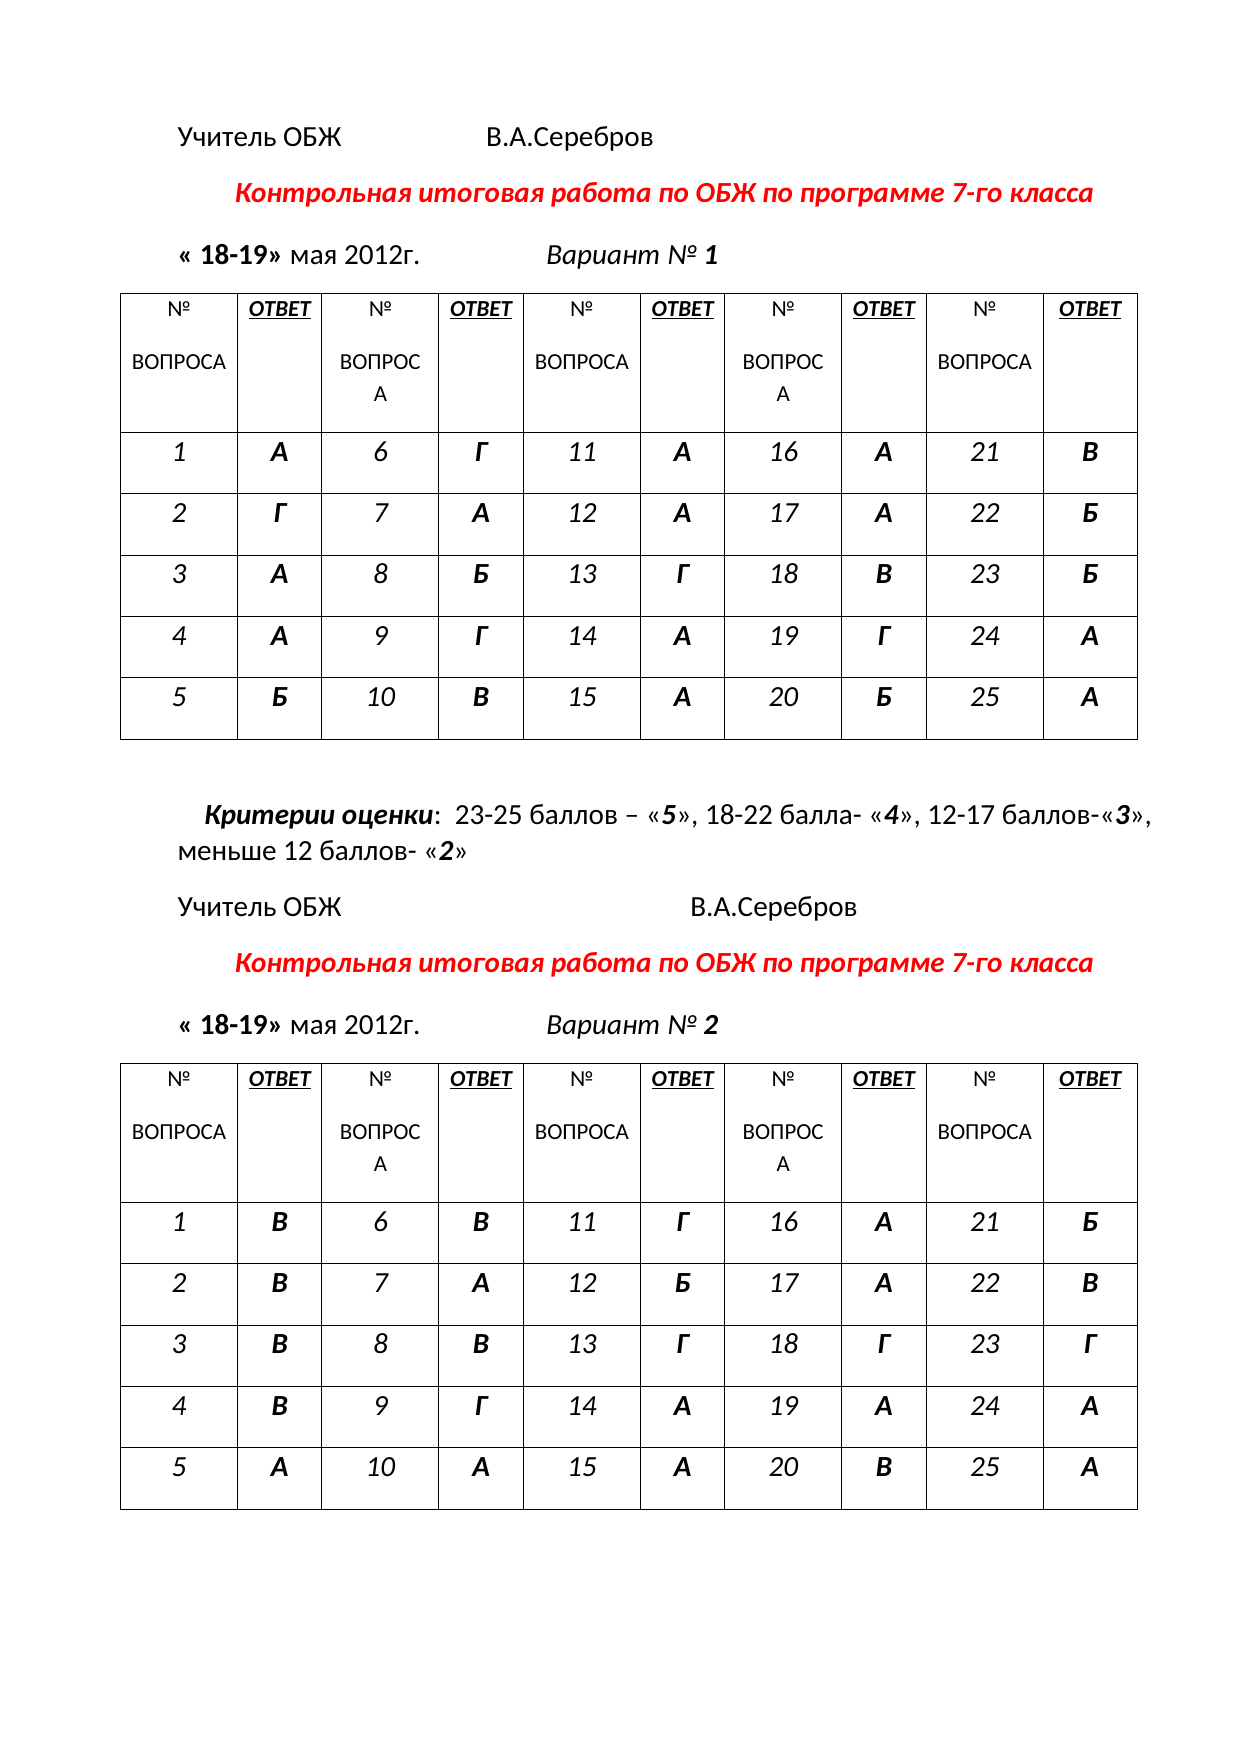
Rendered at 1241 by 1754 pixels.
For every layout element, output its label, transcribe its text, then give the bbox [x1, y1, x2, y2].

table_cell А [842, 433, 926, 493]
table_cell 2 [121, 1264, 237, 1324]
table_cell 12 [524, 494, 640, 554]
text Учитель ОБЖ В.А.Серебров [177, 888, 1152, 924]
table_cell 3 [121, 1326, 237, 1386]
table_cell 21 [927, 433, 1043, 493]
table_cell 14 [524, 617, 640, 677]
table_cell 20 [725, 1448, 841, 1508]
table_cell 8 [322, 1326, 438, 1386]
table_cell В [238, 1203, 321, 1263]
table_cell А [842, 1264, 926, 1324]
table_cell А [842, 1203, 926, 1263]
table_cell А [439, 494, 523, 554]
table_cell В [439, 1326, 523, 1386]
table_cell 4 [121, 1387, 237, 1447]
table_cell А [1044, 678, 1137, 738]
table_cell 24 [927, 617, 1043, 677]
text « 18-19» мая 2012г. Вариант № 1 [177, 236, 1152, 272]
table_cell В [238, 1264, 321, 1324]
table_header № ВОПРОСА [927, 294, 1043, 432]
table_cell Б [1044, 1203, 1137, 1263]
table_cell Г [842, 1326, 926, 1386]
table_header № ВОПРОСА [725, 1064, 841, 1202]
table_header № ВОПРОСА [322, 294, 438, 432]
table_header ОТВЕТ [238, 1064, 321, 1202]
table_cell А [1044, 617, 1137, 677]
table_cell А [1044, 1387, 1137, 1447]
table_cell 9 [322, 617, 438, 677]
table_cell А [238, 617, 321, 677]
table_cell 7 [322, 494, 438, 554]
table_header № ВОПРОСА [121, 1064, 237, 1202]
table_cell 5 [121, 678, 237, 738]
table_cell 20 [725, 678, 841, 738]
table_cell В [1044, 1264, 1137, 1324]
table_cell 15 [524, 678, 640, 738]
table_cell Г [1044, 1326, 1137, 1386]
table_cell Г [641, 1326, 724, 1386]
table_header № ВОПРОСА [322, 1064, 438, 1202]
table_cell 15 [524, 1448, 640, 1508]
table_cell 25 [927, 1448, 1043, 1508]
table_cell В [238, 1387, 321, 1447]
table_cell В [439, 1203, 523, 1263]
table_cell А [1044, 1448, 1137, 1508]
table_cell В [238, 1326, 321, 1386]
table_header ОТВЕТ [439, 294, 523, 432]
table_cell 13 [524, 1326, 640, 1386]
text Контрольная итоговая работа по ОБЖ по программе 7-го класса [177, 944, 1152, 980]
table_cell 16 [725, 433, 841, 493]
table_cell А [842, 494, 926, 554]
table_cell А [641, 678, 724, 738]
table_cell 8 [322, 556, 438, 616]
table_cell Г [439, 617, 523, 677]
table_header № ВОПРОСА [524, 294, 640, 432]
table_header ОТВЕТ [1044, 1064, 1137, 1202]
table_cell 1 [121, 1203, 237, 1263]
table_cell Г [641, 556, 724, 616]
table_cell А [641, 617, 724, 677]
table_cell 3 [121, 556, 237, 616]
table_header ОТВЕТ [842, 294, 926, 432]
table_cell В [1044, 433, 1137, 493]
table_cell 25 [927, 678, 1043, 738]
table_header ОТВЕТ [1044, 294, 1137, 432]
table_cell Б [842, 678, 926, 738]
table_cell 24 [927, 1387, 1043, 1447]
table_cell 9 [322, 1387, 438, 1447]
table_cell Б [439, 556, 523, 616]
table_header ОТВЕТ [641, 294, 724, 432]
table_cell 6 [322, 433, 438, 493]
table_cell 18 [725, 556, 841, 616]
table_cell 23 [927, 556, 1043, 616]
table_cell 7 [322, 1264, 438, 1324]
text Контрольная итоговая работа по ОБЖ по программе 7-го класса [177, 174, 1152, 210]
table_cell 11 [524, 433, 640, 493]
table_cell 19 [725, 1387, 841, 1447]
table_cell Б [1044, 494, 1137, 554]
table_cell 2 [121, 494, 237, 554]
table_cell Г [439, 433, 523, 493]
text « 18-19» мая 2012г. Вариант № 2 [177, 1006, 1152, 1042]
table_cell 16 [725, 1203, 841, 1263]
table_cell 18 [725, 1326, 841, 1386]
table_cell А [238, 1448, 321, 1508]
table_cell 21 [927, 1203, 1043, 1263]
table_cell 5 [121, 1448, 237, 1508]
table_cell 14 [524, 1387, 640, 1447]
table_cell А [641, 433, 724, 493]
table_cell 22 [927, 494, 1043, 554]
table_cell Г [238, 494, 321, 554]
table_cell А [238, 556, 321, 616]
table_cell А [439, 1448, 523, 1508]
table_cell 13 [524, 556, 640, 616]
text Учитель ОБЖ В.А.Серебров [177, 118, 1152, 154]
table_cell В [842, 556, 926, 616]
table_cell А [641, 494, 724, 554]
table_cell 23 [927, 1326, 1043, 1386]
table_cell В [842, 1448, 926, 1508]
table_header № ВОПРОСА [725, 294, 841, 432]
table_cell Б [1044, 556, 1137, 616]
table_cell А [842, 1387, 926, 1447]
table_cell А [641, 1448, 724, 1508]
table_header № ВОПРОСА [121, 294, 237, 432]
table_cell Г [641, 1203, 724, 1263]
table_cell Б [238, 678, 321, 738]
table_header ОТВЕТ [238, 294, 321, 432]
table_cell А [439, 1264, 523, 1324]
table_cell 17 [725, 1264, 841, 1324]
table_header ОТВЕТ [641, 1064, 724, 1202]
table_header ОТВЕТ [842, 1064, 926, 1202]
table_cell 12 [524, 1264, 640, 1324]
table_cell Г [842, 617, 926, 677]
table_cell 10 [322, 1448, 438, 1508]
table_header № ВОПРОСА [524, 1064, 640, 1202]
table_cell 6 [322, 1203, 438, 1263]
table_header ОТВЕТ [439, 1064, 523, 1202]
table_cell 1 [121, 433, 237, 493]
table_cell 22 [927, 1264, 1043, 1324]
table_cell 10 [322, 678, 438, 738]
table_cell 11 [524, 1203, 640, 1263]
table_header № ВОПРОСА [927, 1064, 1043, 1202]
table_cell А [238, 433, 321, 493]
table_cell А [641, 1387, 724, 1447]
text Критерии оценки: 23-25 баллов – «5», 18-22 балла- «4», 12-17 баллов-«3», меньше 12 баллов- «2» [177, 796, 1152, 867]
table_cell 19 [725, 617, 841, 677]
table_cell Г [439, 1387, 523, 1447]
table_cell Б [641, 1264, 724, 1324]
table_cell 17 [725, 494, 841, 554]
table_cell В [439, 678, 523, 738]
table_cell 4 [121, 617, 237, 677]
